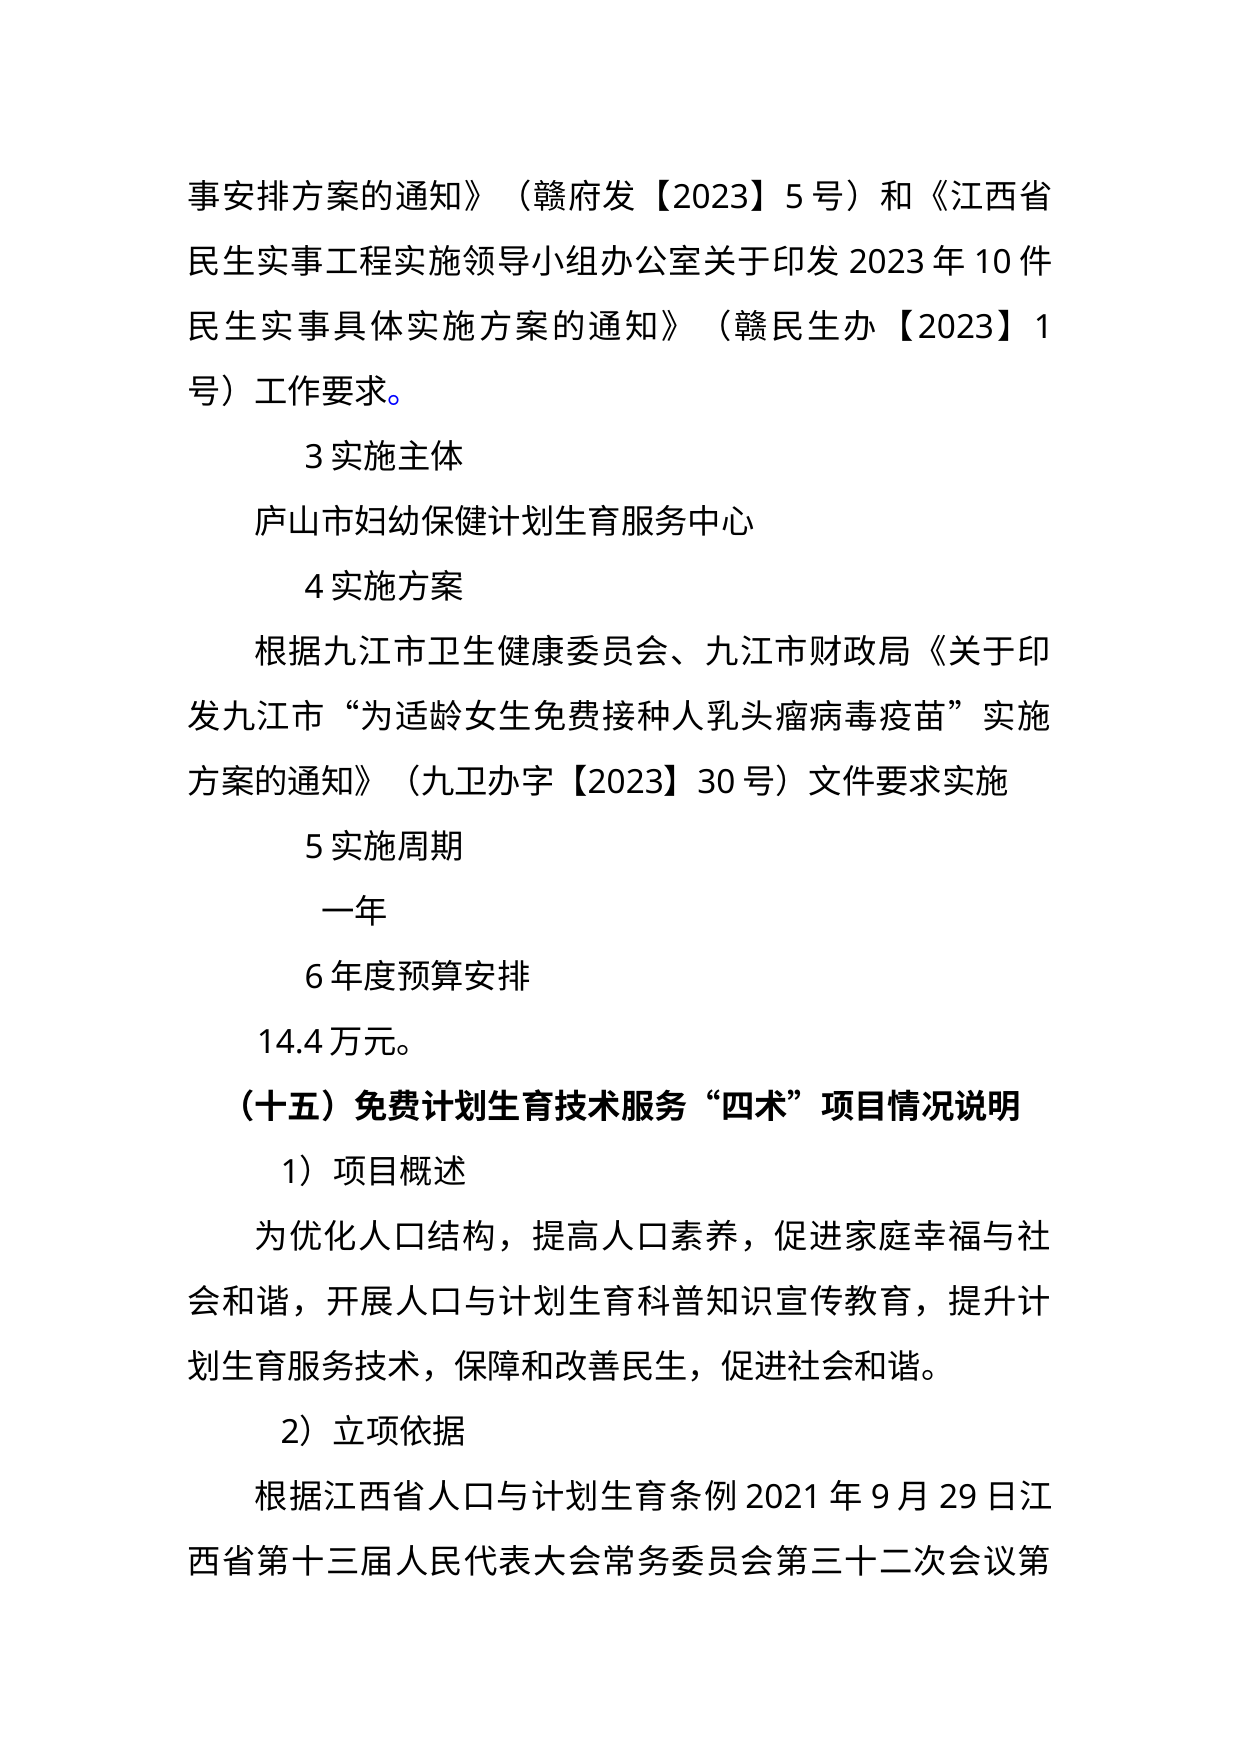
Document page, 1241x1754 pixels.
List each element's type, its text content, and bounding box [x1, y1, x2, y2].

text 1）项目概述 [187, 1137, 1053, 1202]
list 5实施周期 [304, 812, 1053, 877]
list 6年度预算安排 [304, 942, 1053, 1007]
text 为优化人口结构，提高人口素养，促进家庭幸福与社会和谐，开展人口与计划生育科普知识宣传教育，提升计划生育服务技术，保障和改善民生，促进社会和谐。 [187, 1202, 1053, 1397]
list 根据九江市卫生健康委员会、九江市财政局《关于印发九江市“为适龄女生免费接种人乳头瘤病毒疫苗”实施方案的通知》（九卫办字【2023】30号）文件要求实施 [187, 617, 1053, 812]
text （十五）免费计划生育技术服务“四术”项目情况说明 [187, 1072, 1053, 1137]
list 14.4万元。 [187, 1007, 1053, 1072]
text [187, 1462, 1053, 1592]
text 2）立项依据 [187, 1397, 1053, 1462]
list 3实施主体 [304, 422, 1053, 487]
list 4实施方案 [304, 552, 1053, 617]
list 庐山市妇幼保健计划生育服务中心 [187, 487, 1053, 552]
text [187, 162, 1053, 422]
list 一年 [187, 877, 1053, 942]
